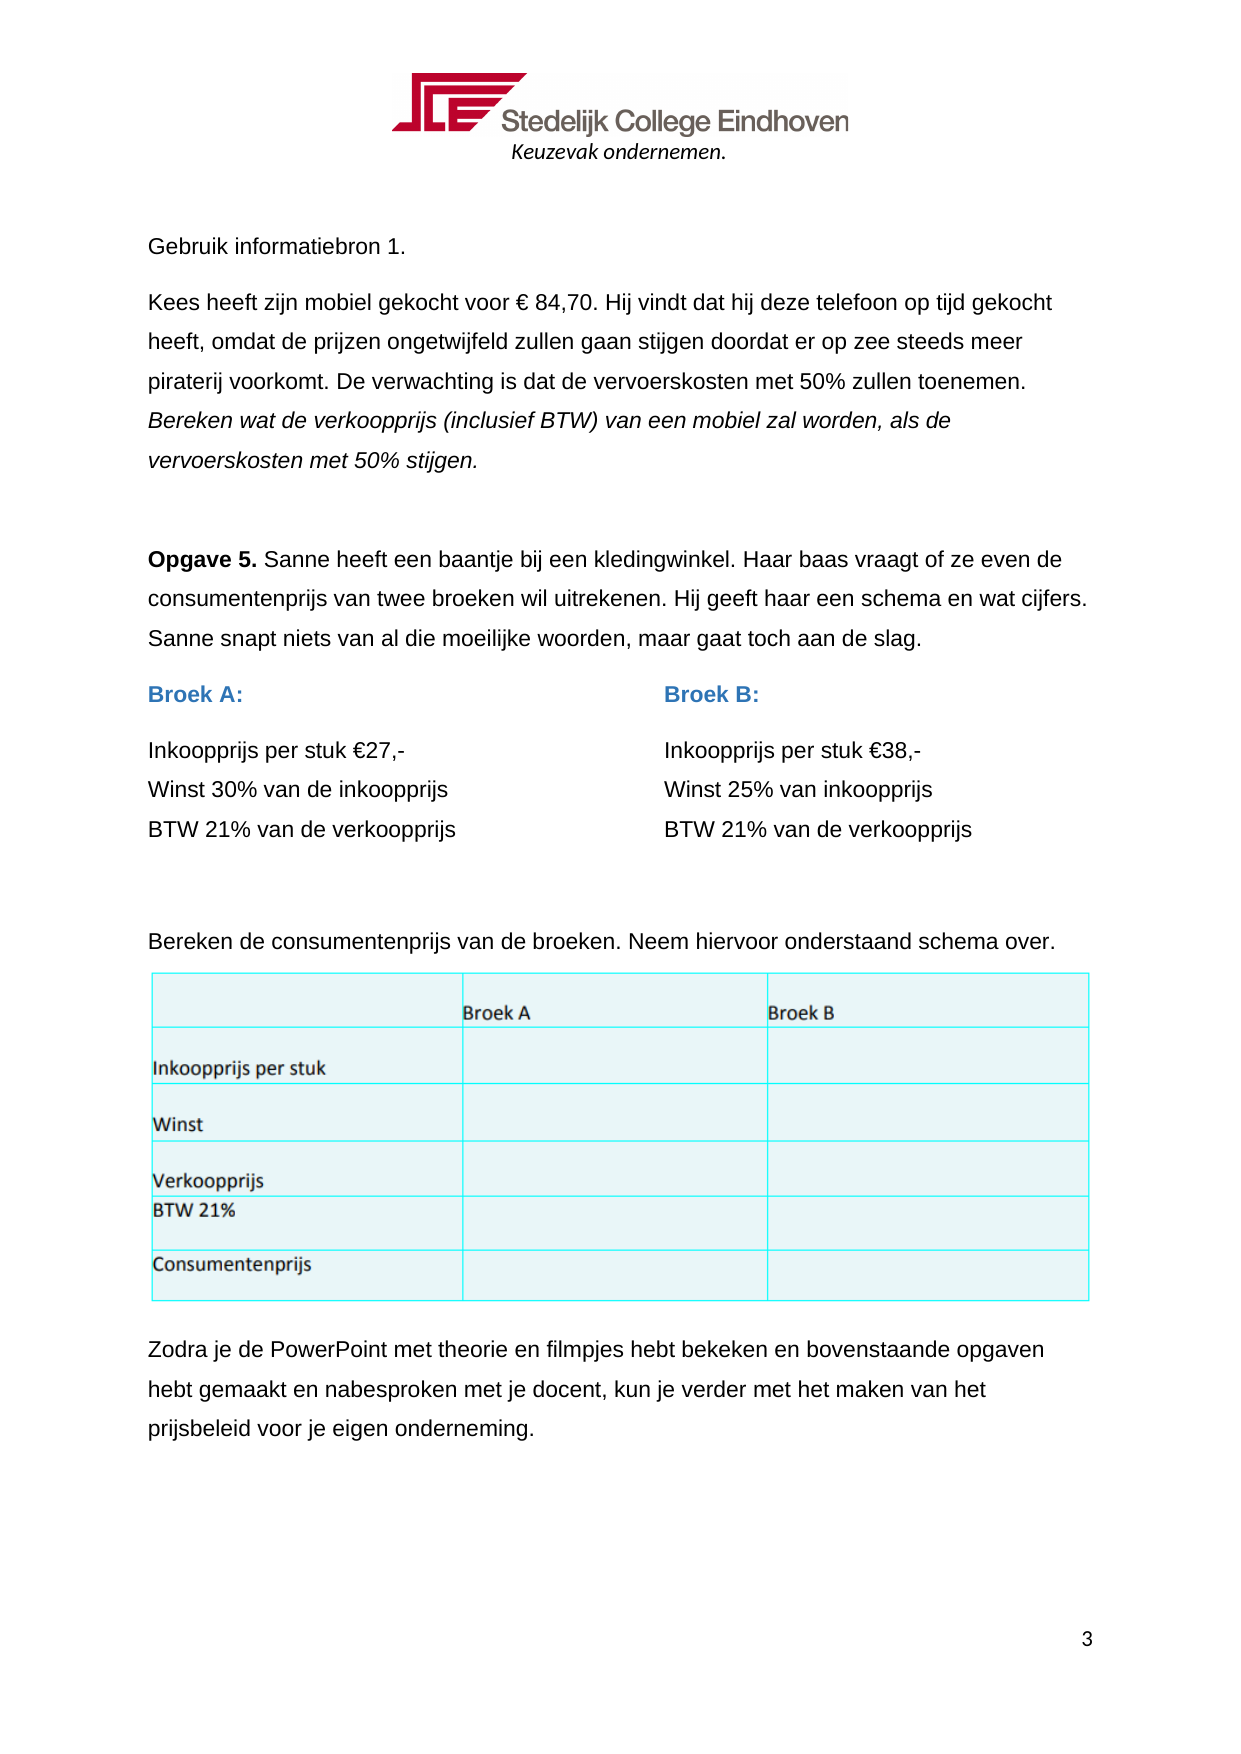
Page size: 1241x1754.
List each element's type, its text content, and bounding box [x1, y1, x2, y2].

text Zodra je de PowerPoint met theorie en filmpjes hebt bekeken en bovenstaande opgaven hebt gemaakt en nabesproken met je docent, kun je verder met het maken van het prijsbeleid voor je eigen onderneming. [148, 1336, 1093, 1442]
text Bereken de consumentenprijs van de broeken. Neem hiervoor onderstaand schema over. [148, 928, 1093, 968]
text Gebruik informatiebron 1. [148, 193, 1093, 259]
text Opgave 5. Sanne heeft een baantje bij een kledingwinkel. Haar baas vraagt of ze even de consumentenprijs van twee broeken wil uitrekenen. Hij geeft haar een schema en wat cijfers. Sanne snapt niets van al die moeilijke woorden, maar gaat toch aan de slag. [148, 546, 1093, 651]
text Broek A: Broek B: [148, 681, 1093, 707]
text Kees heeft zijn mobiel gekocht voor € 84,70. Hij vindt dat hij deze telefoon op tijd gekocht heeft, omdat de prijzen ongetwijfeld zullen gaan stijgen doordat er op zee steeds meer piraterij voorkomt. De verwachting is dat de vervoerskosten met 50% zullen toenemen. Bereken wat de verkoopprijs (inclusief BTW) van een mobiel zal worden, als de vervoerskosten met 50% stijgen. [148, 289, 1093, 515]
picture [392, 73, 849, 137]
picture [147, 968, 1093, 1306]
text Inkoopprijs per stuk €27,- Inkoopprijs per stuk €38,- Winst 30% van de inkoopprijs Winst 25% van inkoopprijs BTW 21% van de verkoopprijs BTW 21% van de verkoopprijs [148, 737, 1093, 842]
